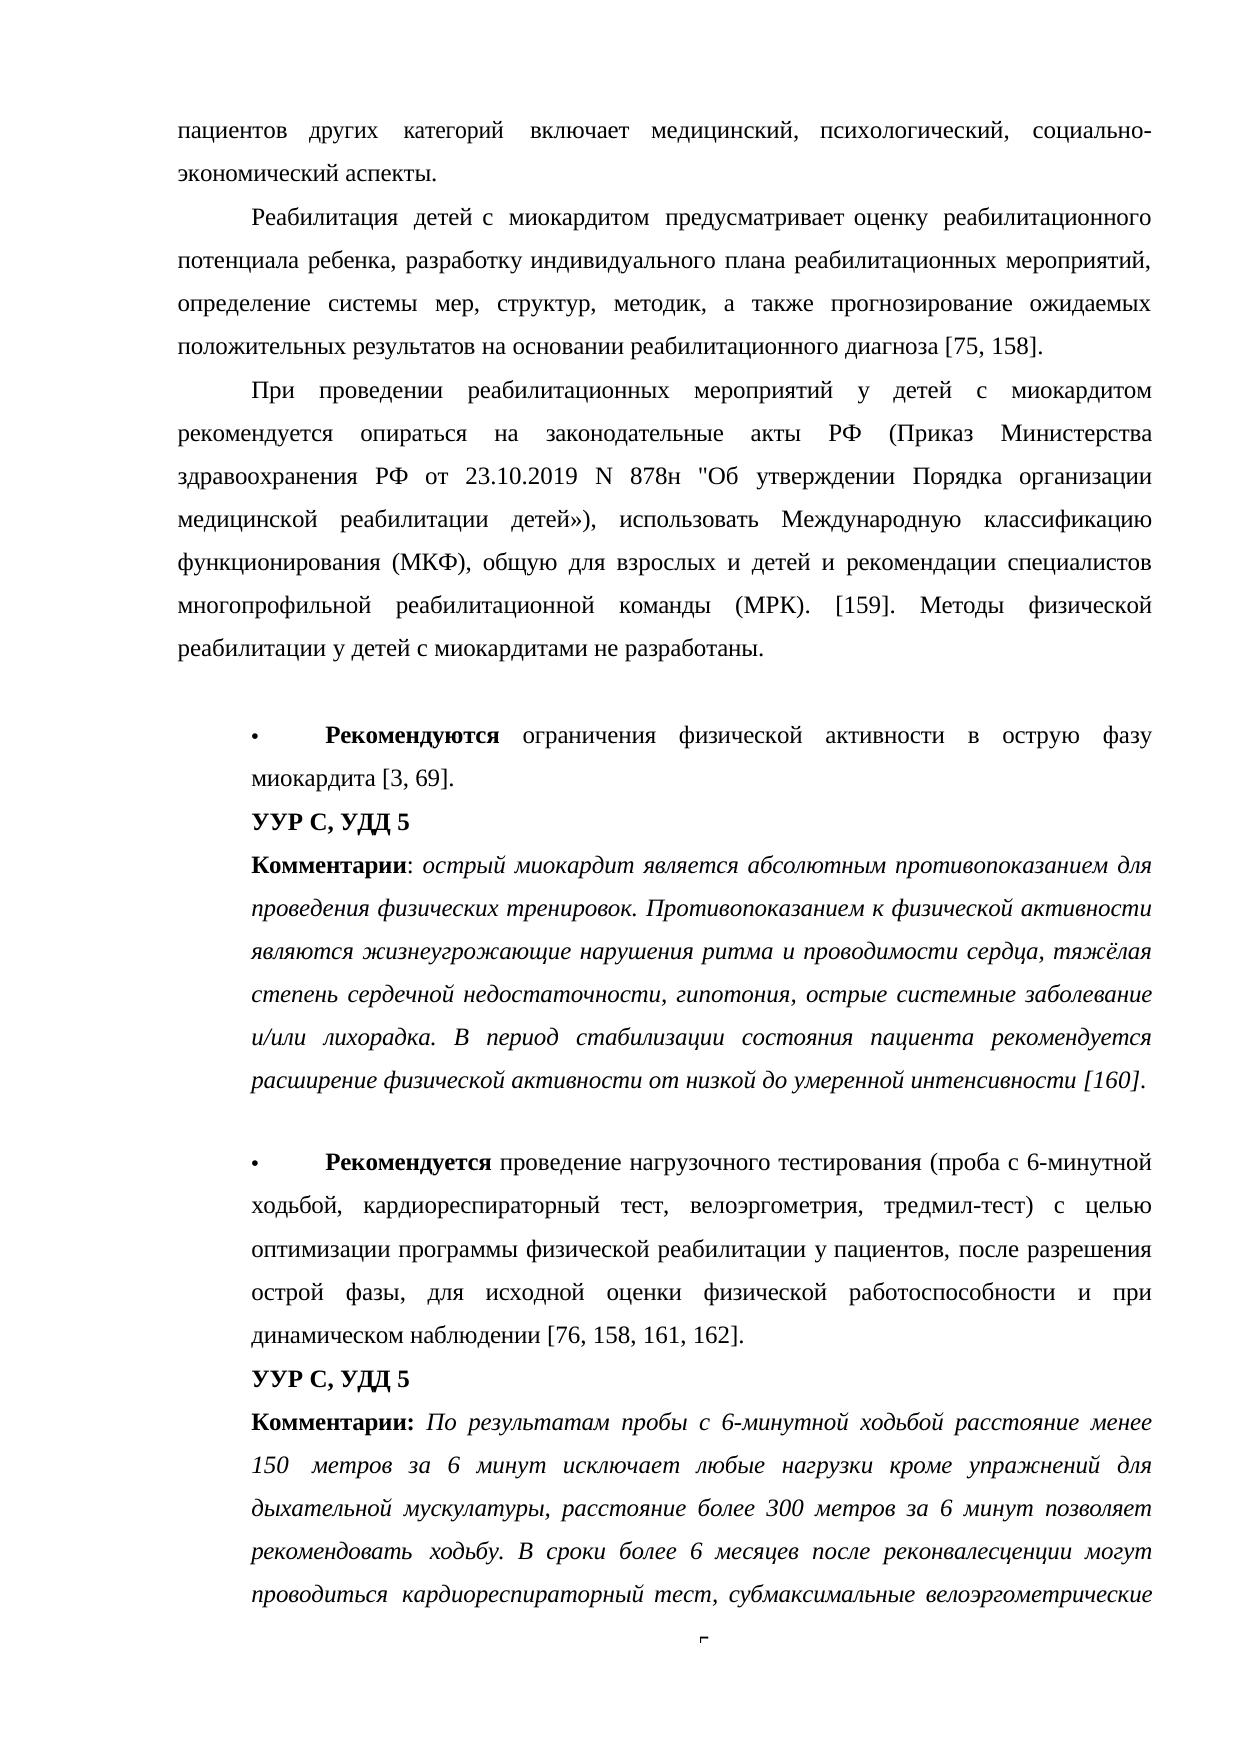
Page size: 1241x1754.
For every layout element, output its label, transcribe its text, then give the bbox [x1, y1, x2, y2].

subtitle УУР С, УДД 5 [251, 807, 1163, 836]
subtitle УУР С, УДД 5 [251, 1364, 1163, 1393]
text Комментарии: острый миокардит является абсолютным противопоказанием для проведения физических тренировок. Противопоказанием к физической активности являются жизнеугрожающие нарушения ритма и проводимости сердца, тяжёлая степень сердечной недостаточности, гипотония, острые системные заболевание и/или лихорадка. В период стабилизации состояния пациента рекомендуется расширение физической активности от низкой до умеренной интенсивности [160]. [251, 850, 1152, 1094]
text пациентов других категорий включает медицинский, психологический, социально- экономический аспекты. [177, 115, 1152, 187]
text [251, 1407, 1152, 1608]
text При проведении реабилитационных мероприятий у детей с миокардитом рекомендуется опираться на законодательные акты РФ (Приказ Министерства здравоохранения РФ от 23.10.2019 N 878н "Об утверждении Порядка организации медицинской реабилитации детей»), использовать Международную классификацию функционирования (МКФ), общую для взрослых и детей и рекомендации специалистов многопрофильной реабилитационной команды (МРК). [159]. Методы физической реабилитации у детей с миокардитами не разработаны. [177, 375, 1152, 662]
list Рекомендуются ограничения физической активности в острую фазу миокардита [3, 69]. [251, 720, 1152, 792]
text Реабилитация детей с миокардитом предусматривает оценку реабилитационного потенциала ребенка, разработку индивидуального плана реабилитационных мероприятий, определение системы мер, структур, методик, а также прогнозирование ожидаемых положительных результатов на основании реабилитационного диагноза [75, 158]. [177, 202, 1152, 360]
list Рекомендуется проведение нагрузочного тестирования (проба с 6-минутной ходьбой, кардиореспираторный тест, велоэргометрия, тредмил-тест) с целью оптимизации программы физической реабилитации у пациентов, после разрешения острой фазы, для исходной оценки физической работоспособности и при динамическом наблюдении [76, 158, 161, 162]. [251, 1147, 1152, 1349]
